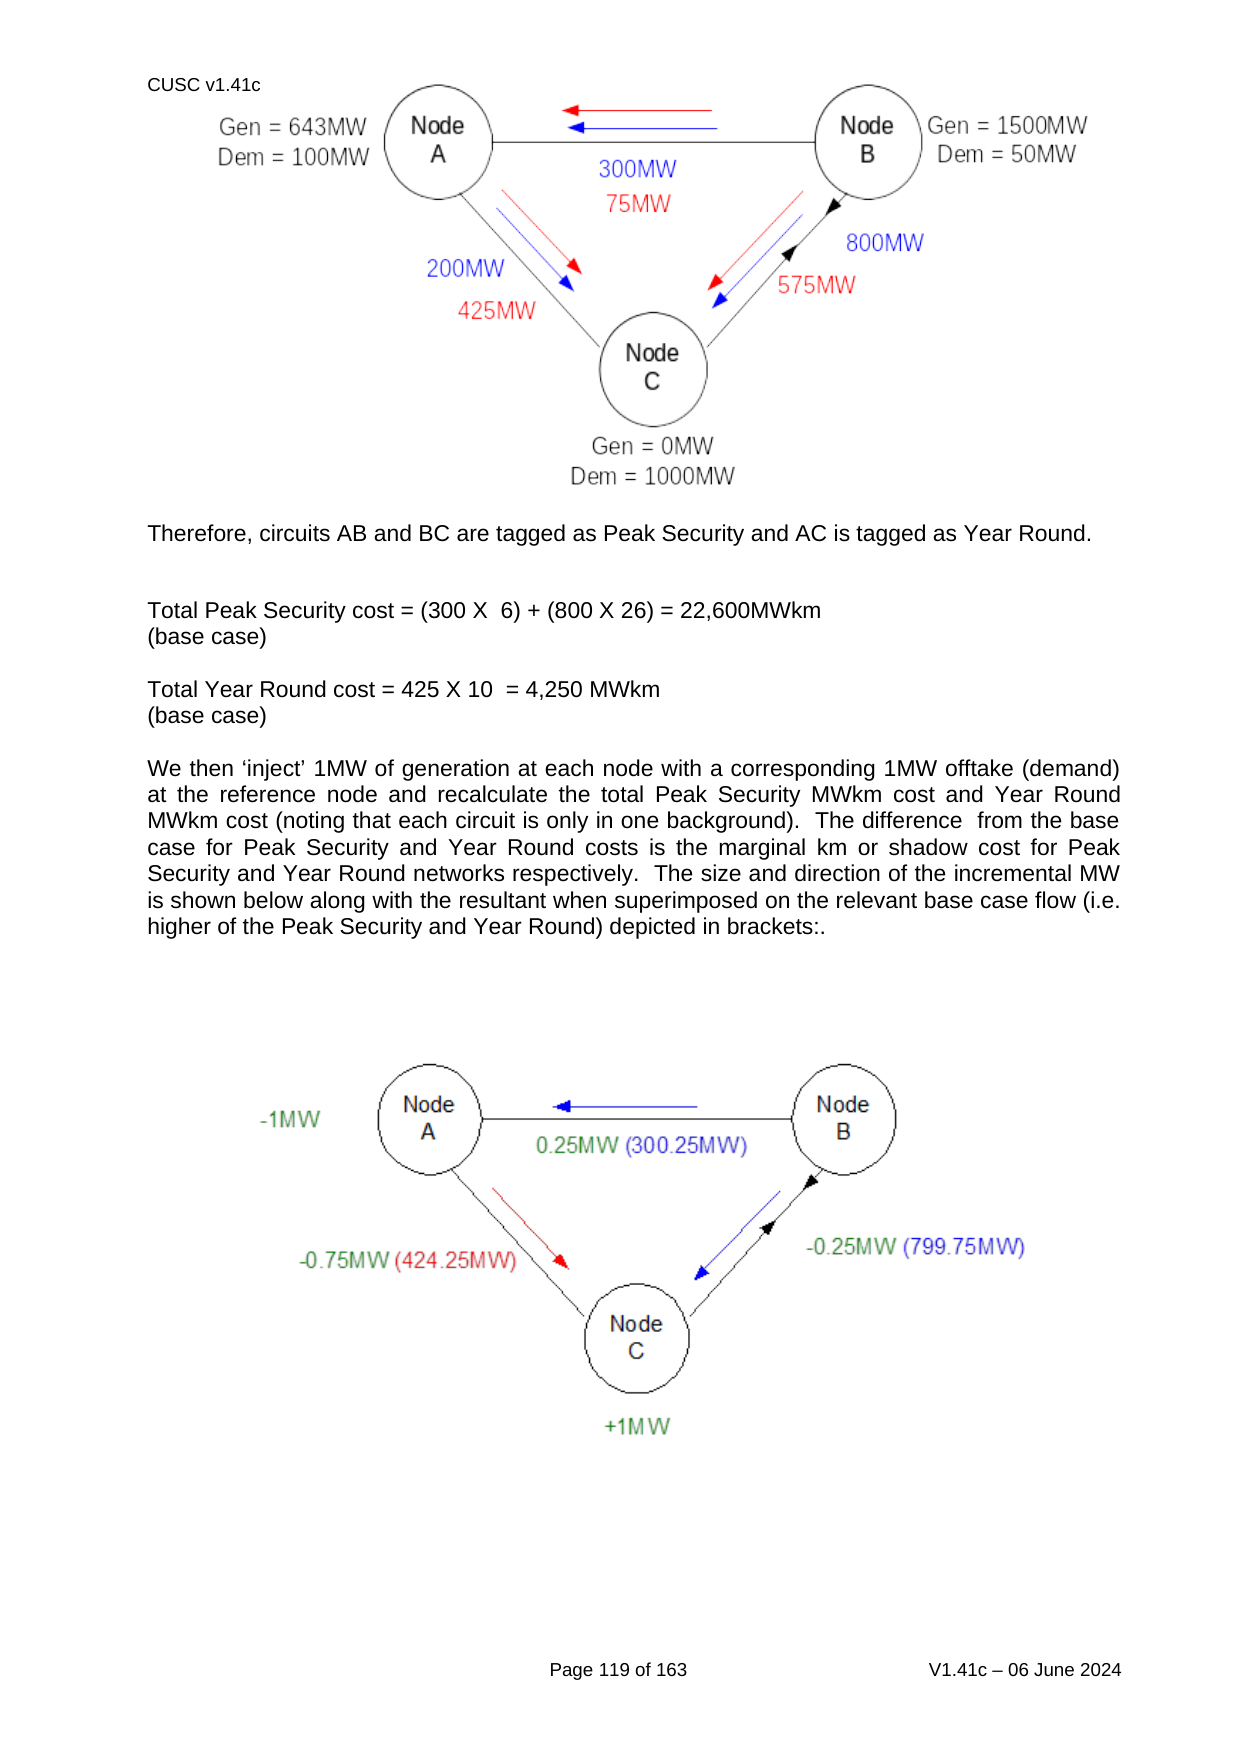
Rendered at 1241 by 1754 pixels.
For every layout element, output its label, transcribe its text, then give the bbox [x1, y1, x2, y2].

text Total Year Round cost = 425 X 10 = 4,250 MWkm [147, 676, 1121, 702]
text We then ‘inject’ 1MW of generation at each node with a corresponding 1MW offtake (demand) at the reference node and recalculate the total Peak Security MWkm cost and Year Round MWkm cost (noting that each circuit is only in one background). The difference from the base case for Peak Security and Year Round costs is the marginal km or shadow cost for Peak Security and Year Round networks respectively. The size and direction of the incremental MW is shown below along with the resultant when superimposed on the relevant base case flow (i.e. higher of the Peak Security and Year Round) depicted in brackets:. [147, 755, 1121, 939]
text (base case) [147, 702, 1121, 728]
text (base case) [147, 623, 1121, 649]
picture [147, 1059, 1123, 1459]
text Therefore, circuits AB and BC are tagged as Peak Security and AC is tagged as Year Round. [147, 520, 1121, 546]
text Total Peak Security cost = (300 X 6) + (800 X 26) = 22,600MWkm [147, 597, 1121, 623]
